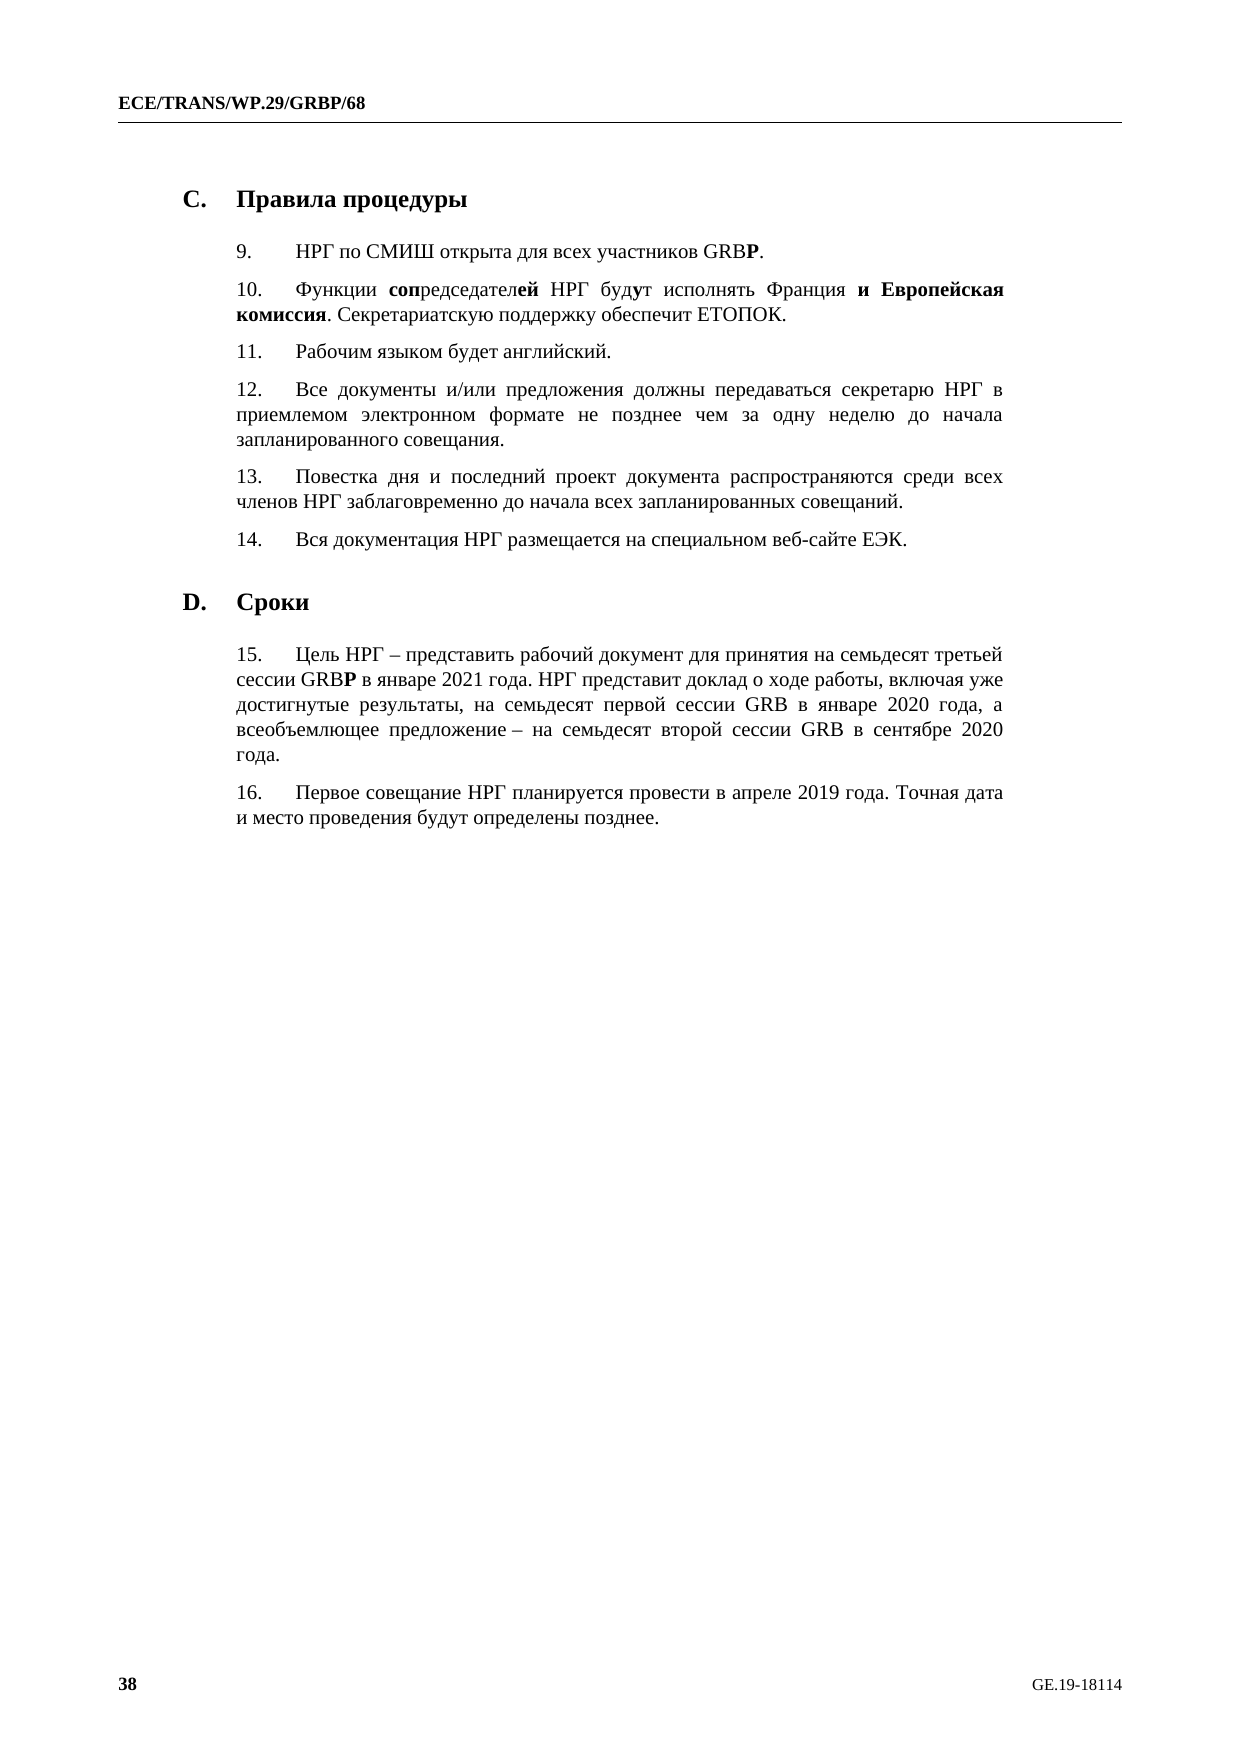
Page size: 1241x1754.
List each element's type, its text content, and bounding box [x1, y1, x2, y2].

text 15. Цель НРГ – представить рабочий документ для принятия на семьдесят третьей сессии GRBP в январе 2021 года. НРГ представит доклад о ходе работы, включая уже достигнутые результаты, на семьдесят первой сессии GRB в январе 2020 года, а всеобъемлющее предложение – на семьдесят второй сессии GRB в сентябре 2020 года. [236, 641, 1004, 766]
text 10. Функции сопредседателей НРГ будут исполнять Франция и Европейская комиссия. Секретариатскую поддержку обеспечит ЕТОПОК. [236, 276, 1004, 326]
text 16. Первое совещание НРГ планируется провести в апреле 2019 года. Точная дата и место проведения будут определены позднее. [236, 779, 1004, 829]
text 12. Все документы и/или предложения должны передаваться секретарю НРГ в приемлемом электронном формате не позднее чем за одну неделю до начала запланированного совещания. [236, 376, 1004, 451]
text D. Сроки [118, 588, 1004, 616]
text C. Правила процедуры [118, 185, 1004, 213]
text 13. Повестка дня и последний проект документа распространяются среди всех членов НРГ заблаговременно до начала всех запланированных совещаний. [236, 463, 1004, 513]
text 9. НРГ по СМИШ открыта для всех участников GRBP. [236, 238, 1004, 263]
text 11. Рабочим языком будет английский. [236, 338, 1004, 363]
text 14. Вся документация НРГ размещается на специальном веб-сайте ЕЭК. [236, 526, 1004, 551]
